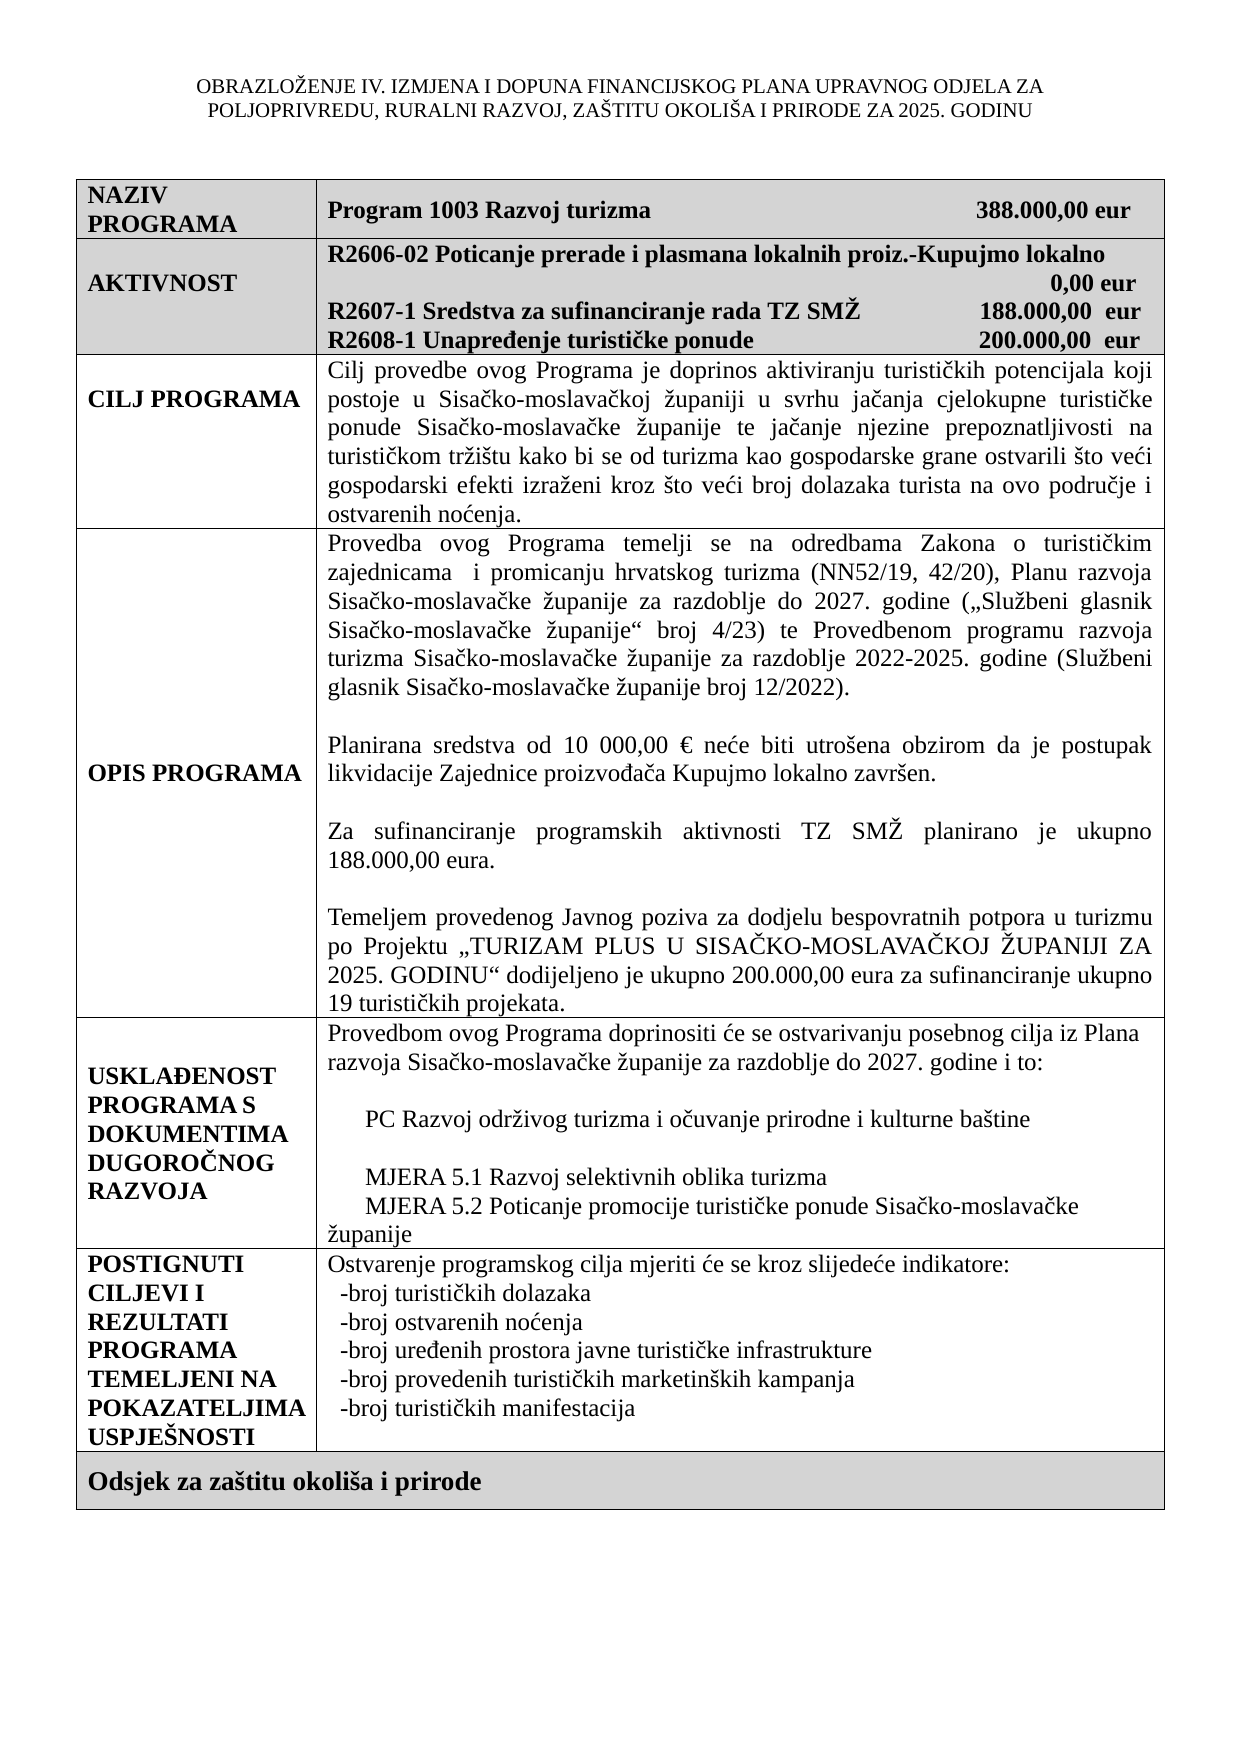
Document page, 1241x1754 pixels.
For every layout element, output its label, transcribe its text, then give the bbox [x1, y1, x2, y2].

table_cell Odsjek za zaštitu okoliša i prirode [77, 1452, 1164, 1509]
table_cell Provedbom ovog Programa doprinositi će se ostvarivanju posebnog cilja iz Plana razvoja Sisačko-moslavačke županije za razdoblje do 2027. godine i to: PC Razvoj održivog turizma i očuvanje prirodne i kulturne baštine MJERA 5.1 Razvoj selektivnih oblika turizma MJERA 5.2 Poticanje promocije turističke ponude Sisačko-moslavačke županije [317, 1018, 1164, 1248]
table_cell Program 1003 Razvoj turizma 388.000,00 eur [317, 180, 1164, 238]
table_cell OPIS PROGRAMA [77, 529, 316, 1017]
table_cell AKTIVNOST [77, 239, 316, 354]
table_cell CILJ PROGRAMA [77, 355, 316, 527]
table_cell NAZIV PROGRAMA [77, 180, 316, 238]
table_cell USKLAĐENOST PROGRAMA S DOKUMENTIMA DUGOROČNOG RAZVOJA [77, 1018, 316, 1248]
table_cell Provedba ovog Programa temelji se na odredbama Zakona o turističkim zajednicama i promicanju hrvatskog turizma (NN52/19, 42/20), Planu razvoja Sisačko-moslavačke županije za razdoblje do 2027. godine („Službeni glasnik Sisačko-moslavačke županije“ broj 4/23) te Provedbenom programu razvoja turizma Sisačko-moslavačke županije za razdoblje 2022-2025. godine (Službeni glasnik Sisačko-moslavačke županije broj 12/2022). Planirana sredstva od 10 000,00 € neće biti utrošena obzirom da je postupak likvidacije Zajednice proizvođača Kupujmo lokalno završen. Za sufinanciranje programskih aktivnosti TZ SMŽ planirano je ukupno 188.000,00 eura. Temeljem provedenog Javnog poziva za dodjelu bespovratnih potpora u turizmu po Projektu „TURIZAM PLUS U SISAČKO-MOSLAVAČKOJ ŽUPANIJI ZA 2025. GODINU“ dodijeljeno je ukupno 200.000,00 eura za sufinanciranje ukupno 19 turističkih projekata. [317, 529, 1164, 1017]
table_cell POSTIGNUTI CILJEVI I REZULTATI PROGRAMA TEMELJENI NA POKAZATELJIMA USPJEŠNOSTI [77, 1249, 316, 1451]
table_cell R2606-02 Poticanje prerade i plasmana lokalnih proiz.-Kupujmo lokalno 0,00 eur R2607-1 Sredstva za sufinanciranje rada TZ SMŽ 188.000,00 eur R2608-1 Unapređenje turističke ponude 200.000,00 eur [317, 239, 1164, 354]
table_cell Cilj provedbe ovog Programa je doprinos aktiviranju turističkih potencijala koji postoje u Sisačko-moslavačkoj županiji u svrhu jačanja cjelokupne turističke ponude Sisačko-moslavačke županije te jačanje njezine prepoznatljivosti na turističkom tržištu kako bi se od turizma kao gospodarske grane ostvarili što veći gospodarski efekti izraženi kroz što veći broj dolazaka turista na ovo područje i ostvarenih noćenja. [317, 355, 1164, 527]
table_cell Ostvarenje programskog cilja mjeriti će se kroz slijedeće indikatore: -broj turističkih dolazaka -broj ostvarenih noćenja -broj uređenih prostora javne turističke infrastrukture -broj provedenih turističkih marketinških kampanja -broj turističkih manifestacija [317, 1249, 1164, 1451]
